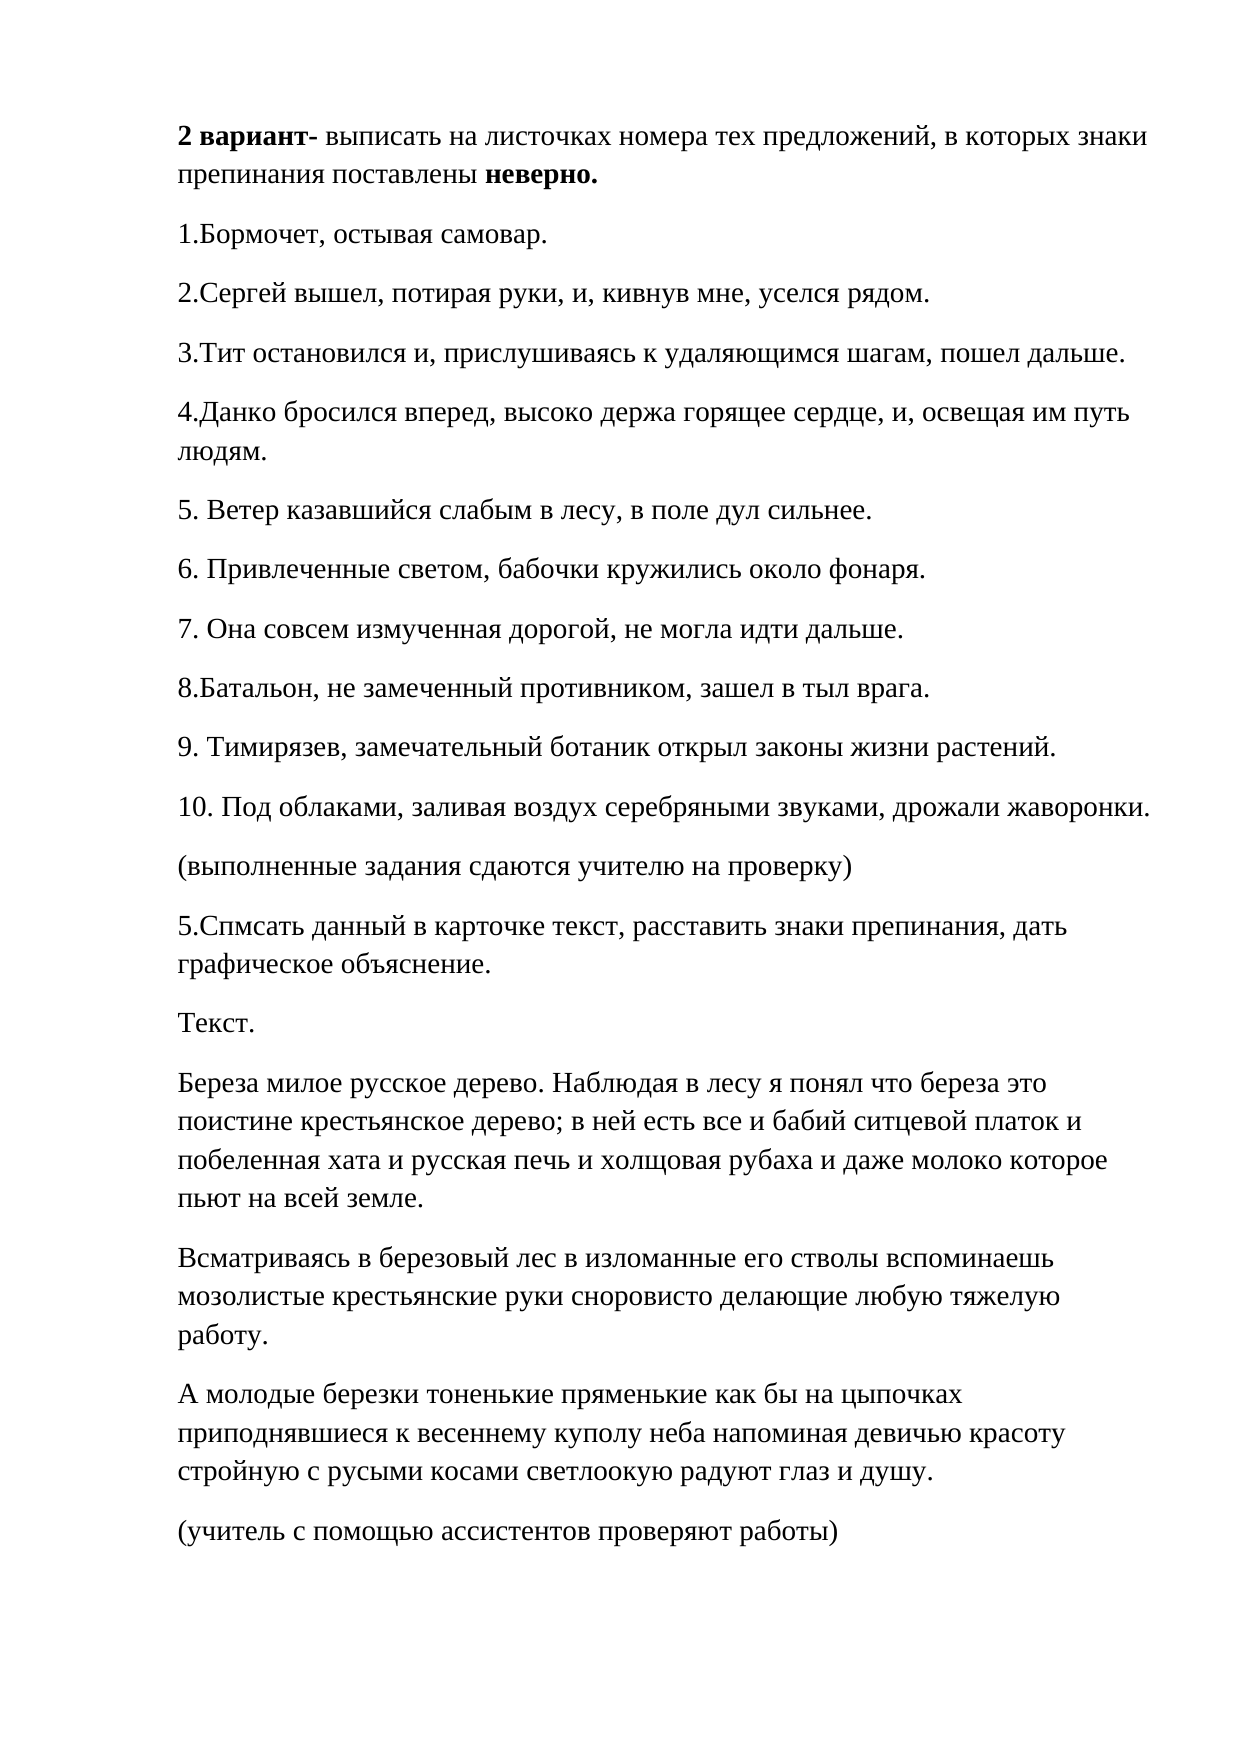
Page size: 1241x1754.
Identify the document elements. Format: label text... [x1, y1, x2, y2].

text Всматриваясь в березовый лес в изломанные его стволы вспоминаешь мозолистые крестьянские руки сноровисто делающие любую тяжелую работу. [177, 1240, 1152, 1351]
text А молодые березки тоненькие пряменькие как бы на цыпочках приподнявшиеся к весеннему куполу неба напоминая девичью красоту стройную с русыми косами светлоокую радуют глаз и душу. [177, 1376, 1152, 1487]
text 6. Привлеченные светом, бабочки кружились около фонаря. [177, 551, 1152, 585]
text 9. Тимирязев, замечательный ботаник открыл законы жизни растений. [177, 729, 1152, 763]
text 2.Сергей вышел, потирая руки, и, кивнув мне, уселся рядом. [177, 275, 1152, 309]
text 2 вариант- выписать на листочках номера тех предложений, в которых знаки препинания поставлены неверно. [177, 118, 1152, 190]
text 5. Ветер казавшийся слабым в лесу, в поле дул сильнее. [177, 492, 1152, 526]
text Береза милое русское дерево. Наблюдая в лесу я понял что береза это поистине крестьянское дерево; в ней есть все и бабий ситцевой платок и побеленная хата и русская печь и холщовая рубаха и даже молоко которое пьют на всей земле. [177, 1065, 1152, 1214]
text 5.Спмсать данный в карточке текст, расставить знаки препинания, дать графическое объяснение. [177, 908, 1152, 980]
text (учитель с помощью ассистентов проверяют работы) [177, 1513, 1152, 1546]
text (выполненные задания сдаются учителю на проверку) [177, 848, 1152, 882]
text Текст. [177, 1006, 1152, 1039]
text 4.Данко бросился вперед, высоко держа горящее сердце, и, освещая им путь людям. [177, 394, 1152, 466]
text 1.Бормочет, остывая самовар. [177, 216, 1152, 249]
text 10. Под облаками, заливая воздух серебряными звуками, дрожали жаворонки. [177, 789, 1152, 822]
text 3.Тит остановился и, прислушиваясь к удаляющимся шагам, пошел дальше. [177, 335, 1152, 368]
text 8.Батальон, не замеченный противником, зашел в тыл врага. [177, 670, 1152, 704]
text 7. Она совсем измученная дорогой, не могла идти дальше. [177, 611, 1152, 644]
